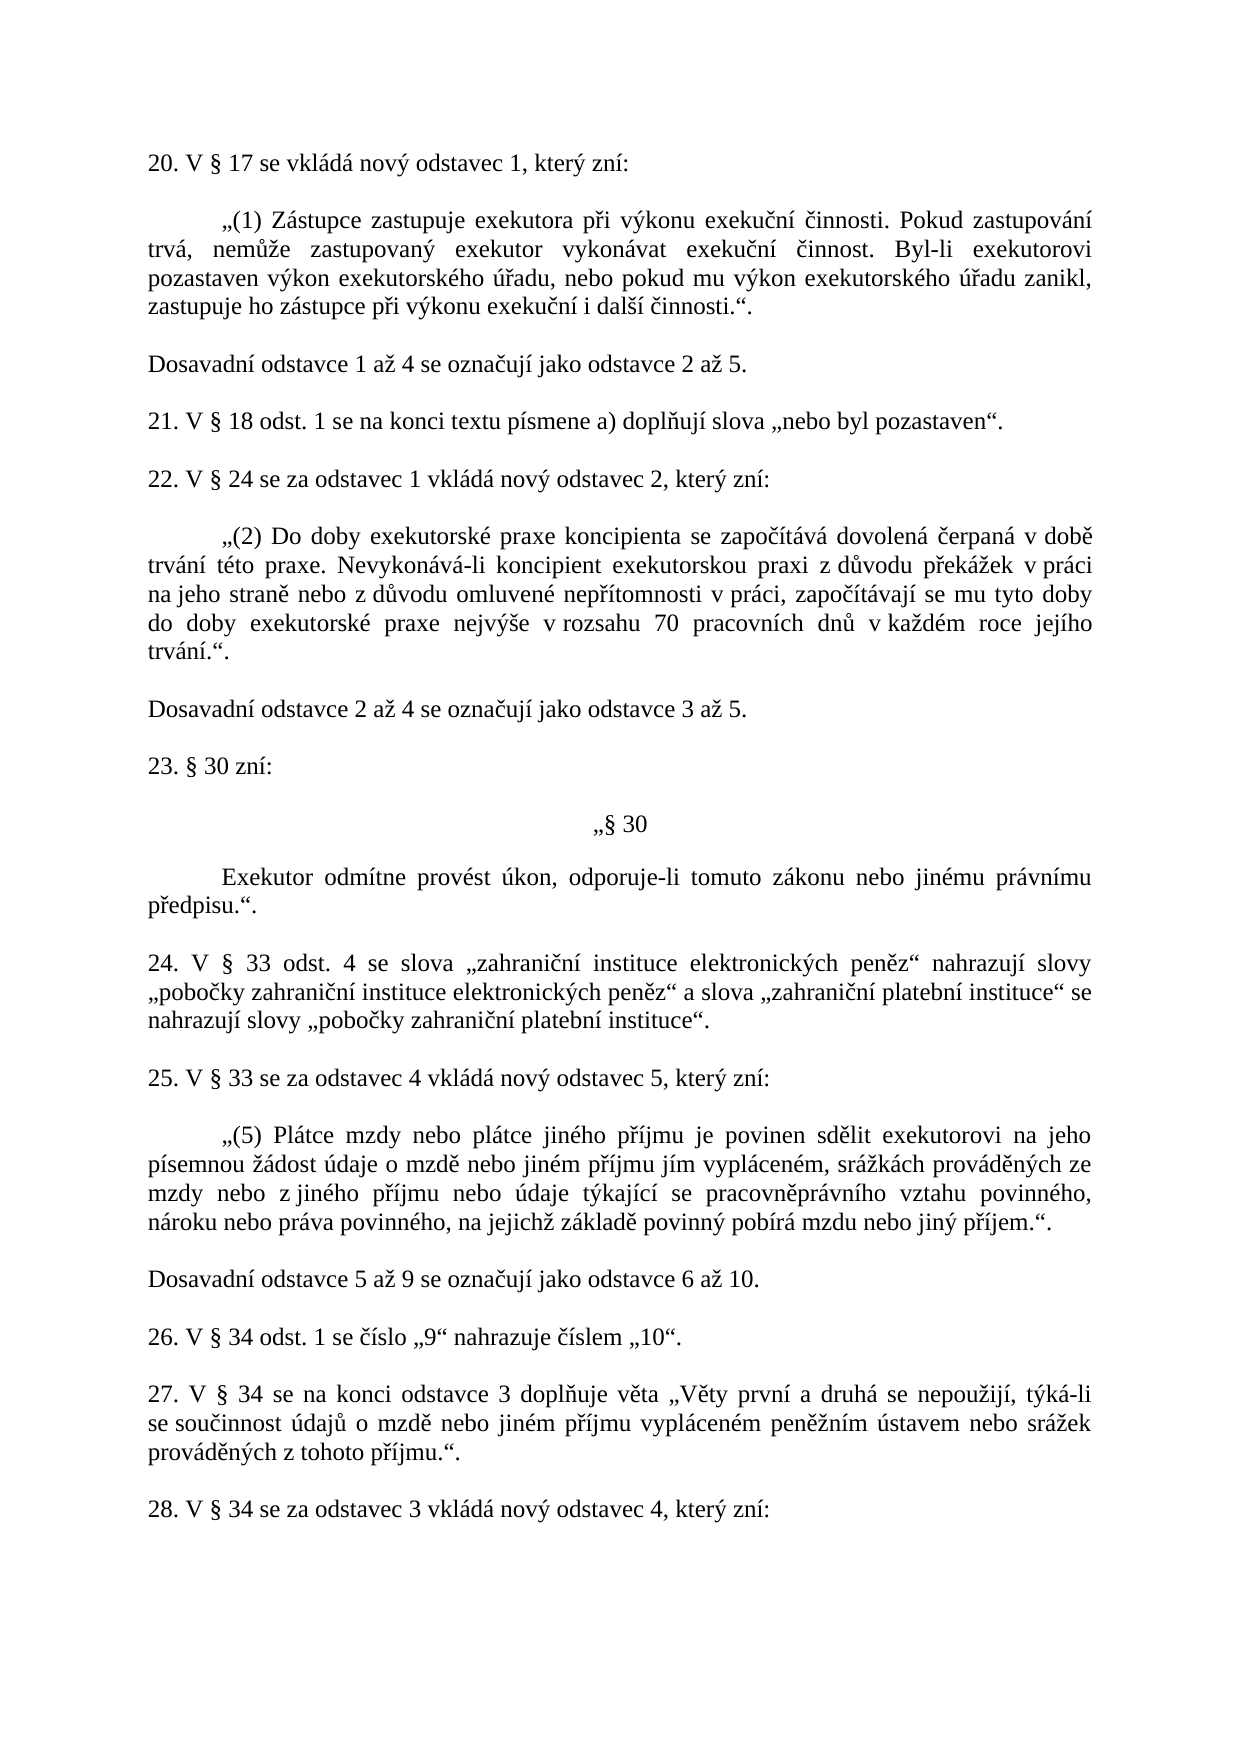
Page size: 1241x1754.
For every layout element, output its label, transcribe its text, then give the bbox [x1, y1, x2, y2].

text 25. V § 33 se za odstavec 4 vkládá nový odstavec 5, který zní: [148, 1063, 1093, 1092]
text „§ 30 [148, 809, 1093, 838]
text 21. V § 18 odst. 1 se na konci textu písmene a) doplňují slova „nebo byl pozastaven“. [148, 406, 1093, 435]
text 28. V § 34 se za odstavec 3 vkládá nový odstavec 4, který zní: [148, 1494, 1093, 1523]
text Exekutor odmítne provést úkon, odporuje-li tomuto zákonu nebo jinému právnímu předpisu.“. [148, 862, 1093, 919]
text 24. V § 33 odst. 4 se slova „zahraniční instituce elektronických peněz“ nahrazují slovy „pobočky zahraniční instituce elektronických peněz“ a slova „zahraniční platební instituce“ se nahrazují slovy „pobočky zahraniční platební instituce“. [148, 948, 1093, 1034]
text 23. § 30 zní: [148, 751, 1093, 780]
text „(1) Zástupce zastupuje exekutora při výkonu exekuční činnosti. Pokud zastupování trvá, nemůže zastupovaný exekutor vykonávat exekuční činnost. Byl-li exekutorovi pozastaven výkon exekutorského úřadu, nebo pokud mu výkon exekutorského úřadu zanikl, zastupuje ho zástupce při výkonu exekuční i další činnosti.“. [148, 205, 1093, 320]
text Dosavadní odstavce 2 až 4 se označují jako odstavce 3 až 5. [148, 694, 1093, 723]
text Dosavadní odstavce 5 až 9 se označují jako odstavce 6 až 10. [148, 1264, 1093, 1293]
text „(5) Plátce mzdy nebo plátce jiného příjmu je povinen sdělit exekutorovi na jeho písemnou žádost údaje o mzdě nebo jiném příjmu jím vypláceném, srážkách prováděných ze mzdy nebo z jiného příjmu nebo údaje týkající se pracovněprávního vztahu povinného, nároku nebo práva povinného, na jejichž základě povinný pobírá mzdu nebo jiný příjem.“. [148, 1120, 1093, 1235]
text „(2) Do doby exekutorské praxe koncipienta se započítává dovolená čerpaná v době trvání této praxe. Nevykonává-li koncipient exekutorskou praxi z důvodu překážek v práci na jeho straně nebo z důvodu omluvené nepřítomnosti v práci, započítávají se mu tyto doby do doby exekutorské praxe nejvýše v rozsahu 70 pracovních dnů v každém roce jejího trvání.“. [148, 521, 1093, 665]
text 22. V § 24 se za odstavec 1 vkládá nový odstavec 2, který zní: [148, 464, 1093, 493]
text 20. V § 17 se vkládá nový odstavec 1, který zní: [148, 148, 1093, 176]
text 26. V § 34 odst. 1 se číslo „9“ nahrazuje číslem „10“. [148, 1322, 1093, 1350]
text 27. V § 34 se na konci odstavce 3 doplňuje věta „Věty první a druhá se nepoužijí, týká-li se součinnost údajů o mzdě nebo jiném příjmu vypláceném peněžním ústavem nebo srážek prováděných z tohoto příjmu.“. [148, 1379, 1093, 1465]
text Dosavadní odstavce 1 až 4 se označují jako odstavce 2 až 5. [148, 349, 1093, 378]
